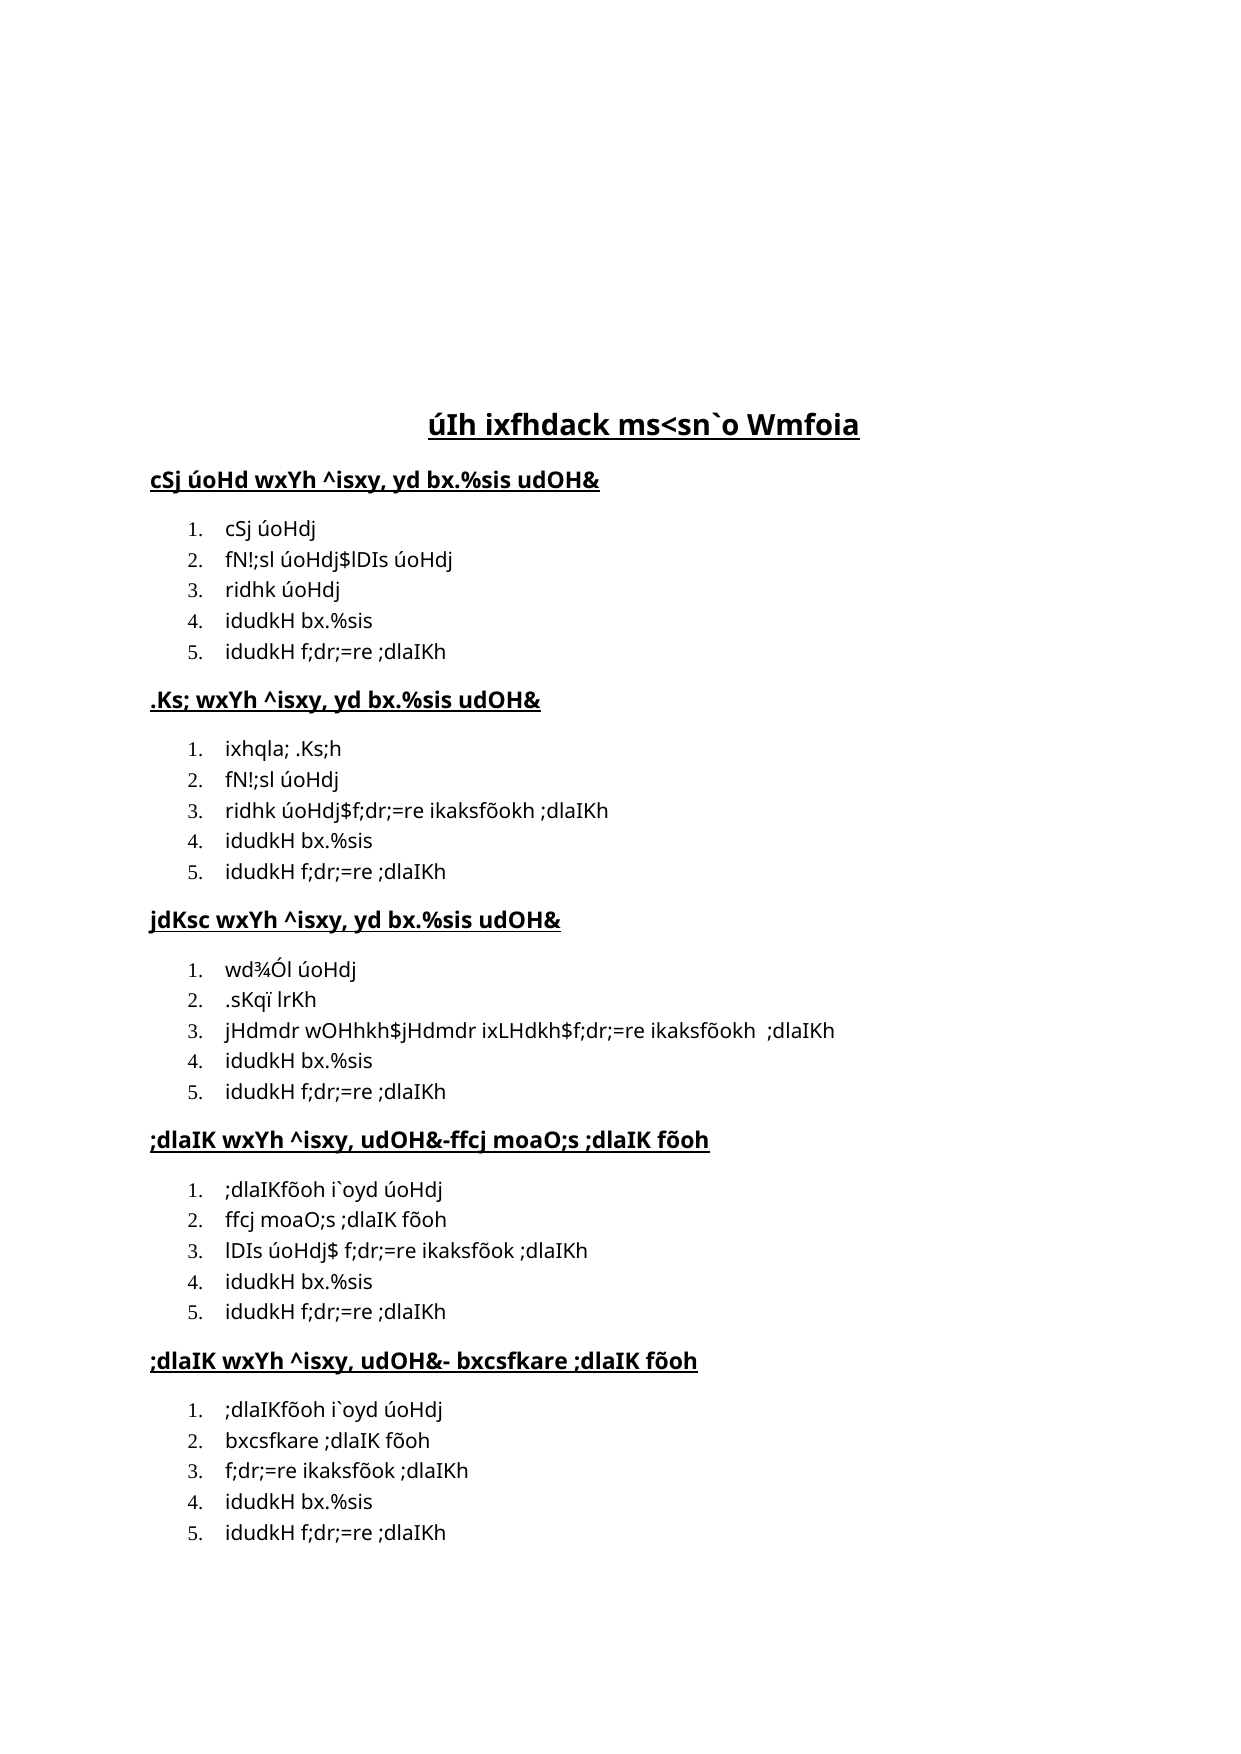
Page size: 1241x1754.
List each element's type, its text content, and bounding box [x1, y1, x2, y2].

text úIh ixfhdack ms<sn`o Wmfoia [150, 404, 1137, 444]
list idudkH f;dr;=re ;dlaIKh [187, 1518, 1137, 1546]
text .Ks; wxYh ^isxy, yd bx.%sis udOH& [150, 684, 1137, 715]
list idudkH f;dr;=re ;dlaIKh [187, 1077, 1137, 1106]
list ffcj moaO;s ;dlaIK fõoh [187, 1206, 1137, 1234]
list idudkH bx.%sis [187, 606, 1137, 634]
list ixhqla; .Ks;h [187, 734, 1137, 763]
list idudkH f;dr;=re ;dlaIKh [187, 637, 1137, 665]
text ;dlaIK wxYh ^isxy, udOH&-ffcj moaO;s ;dlaIK fõoh [150, 1124, 1137, 1156]
list idudkH f;dr;=re ;dlaIKh [187, 857, 1137, 885]
list ;dlaIKfõoh i`oyd úoHdj [187, 1395, 1137, 1423]
list ridhk úoHdj$f;dr;=re ikaksfõokh ;dlaIKh [187, 796, 1137, 824]
list ;dlaIKfõoh i`oyd úoHdj [187, 1175, 1137, 1203]
list .sKqï lrKh [187, 985, 1137, 1014]
list idudkH bx.%sis [187, 826, 1137, 855]
list fN!;sl úoHdj$lDIs úoHdj [187, 545, 1137, 573]
list cSj úoHdj [187, 514, 1137, 543]
list jHdmdr wOHhkh$jHdmdr ixLHdkh$f;dr;=re ikaksfõokh ;dlaIKh [187, 1016, 1137, 1044]
list lDIs úoHdj$ f;dr;=re ikaksfõok ;dlaIKh [187, 1236, 1137, 1264]
list idudkH bx.%sis [187, 1267, 1137, 1295]
text ;dlaIK wxYh ^isxy, udOH&- bxcsfkare ;dlaIK fõoh [150, 1345, 1137, 1376]
list ridhk úoHdj [187, 576, 1137, 604]
list bxcsfkare ;dlaIK fõoh [187, 1426, 1137, 1454]
text jdKsc wxYh ^isxy, yd bx.%sis udOH& [150, 904, 1137, 936]
list idudkH f;dr;=re ;dlaIKh [187, 1297, 1137, 1326]
list f;dr;=re ikaksfõok ;dlaIKh [187, 1456, 1137, 1485]
text cSj úoHd wxYh ^isxy, yd bx.%sis udOH& [150, 464, 1137, 495]
list wd¾Ól úoHdj [187, 955, 1137, 983]
list fN!;sl úoHdj [187, 765, 1137, 793]
list idudkH bx.%sis [187, 1487, 1137, 1515]
list idudkH bx.%sis [187, 1047, 1137, 1075]
